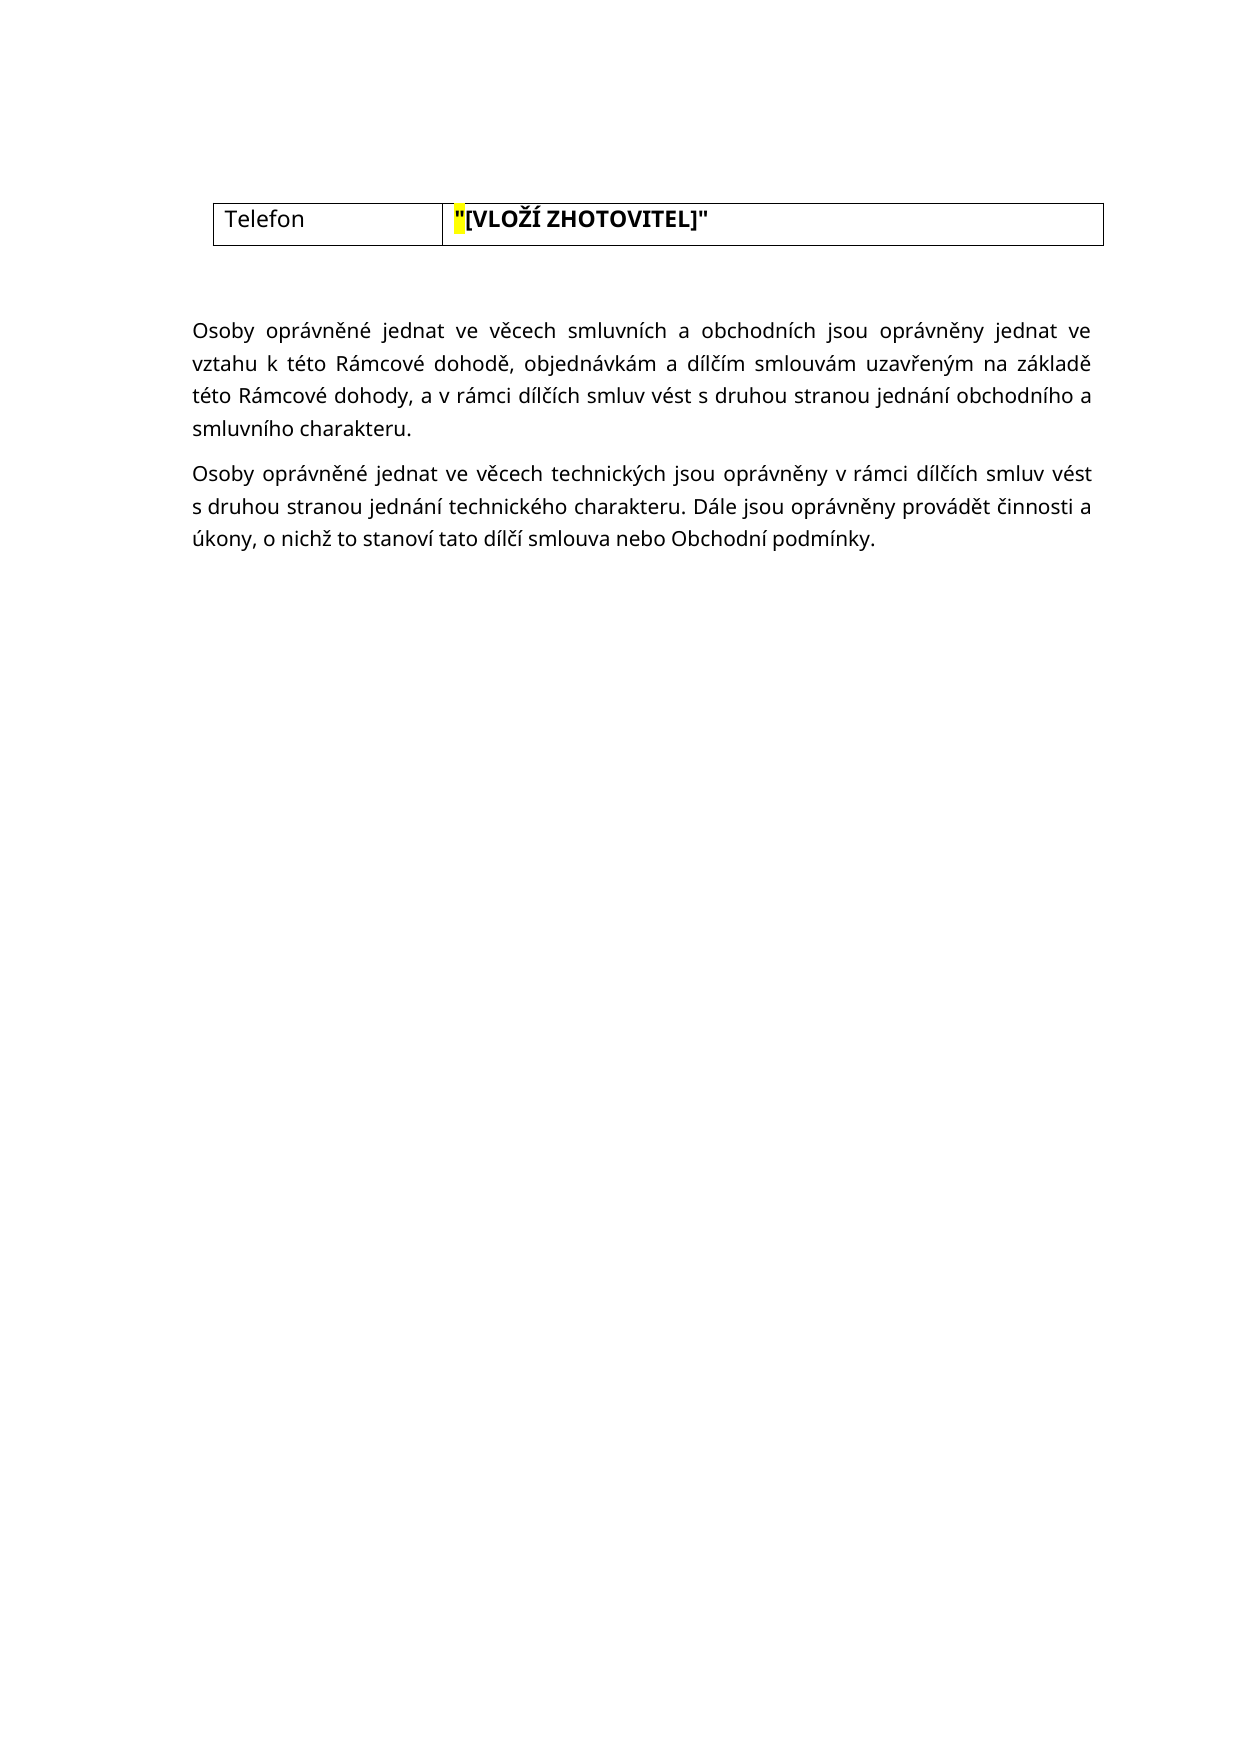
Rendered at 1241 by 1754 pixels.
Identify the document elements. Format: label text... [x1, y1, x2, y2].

text Osoby oprávněné jednat ve věcech smluvních a obchodních jsou oprávněny jednat ve vztahu k této Rámcové dohodě, objednávkám a dílčím smlouvám uzavřeným na základě této Rámcové dohody, a v rámci dílčích smluv vést s druhou stranou jednání obchodního a smluvního charakteru. [192, 316, 1093, 443]
table_cell Telefon [214, 204, 442, 245]
text Osoby oprávněné jednat ve věcech technických jsou oprávněny v rámci dílčích smluv vést s druhou stranou jednání technického charakteru. Dále jsou oprávněny provádět činnosti a úkony, o nichž to stanoví tato dílčí smlouva nebo Obchodní podmínky. [192, 459, 1093, 553]
table_cell [443, 204, 1103, 245]
